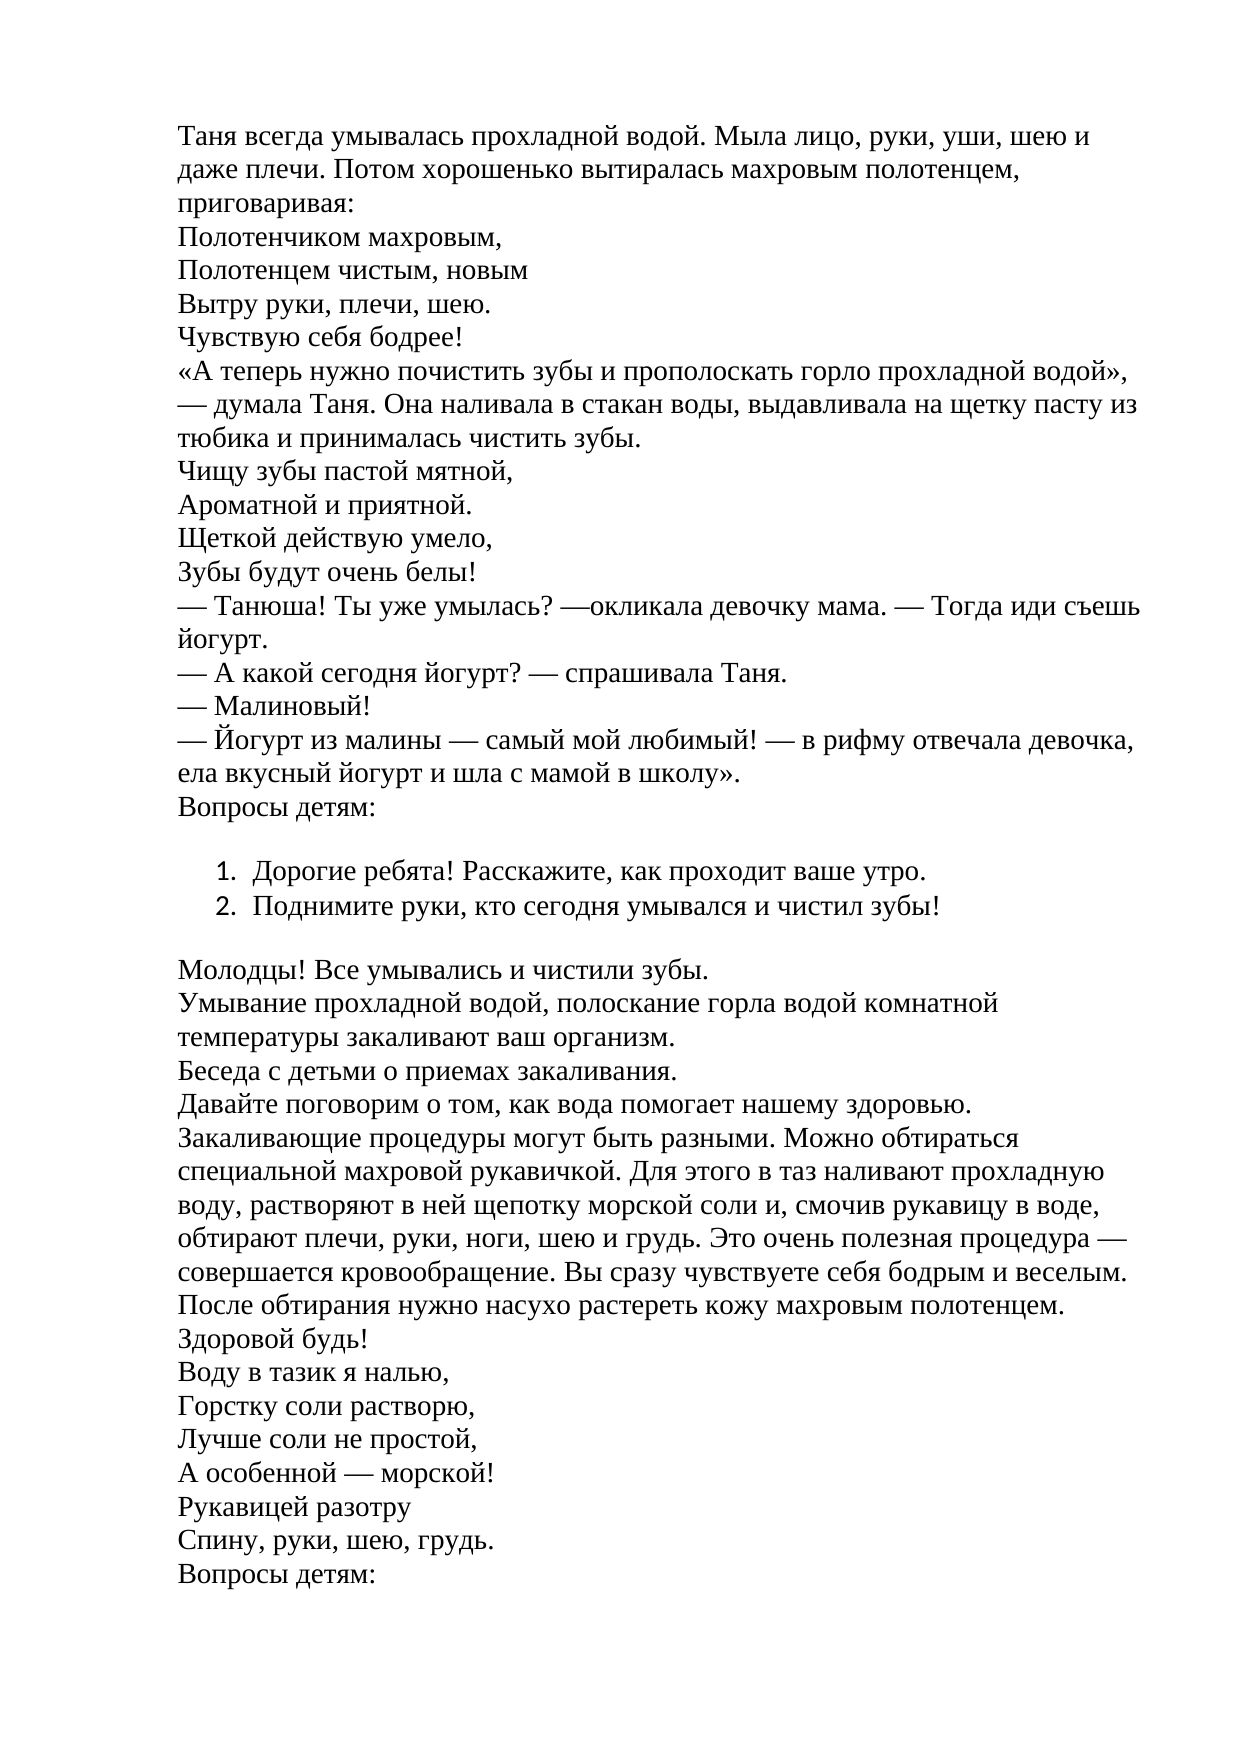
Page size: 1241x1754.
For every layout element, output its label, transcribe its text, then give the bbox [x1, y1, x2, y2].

text — Йогурт из малины — самый мой любимый! — в рифму отвечала девочка, ела вкусный йогурт и шла с мамой в школу». [177, 722, 1152, 789]
text Лучше соли не простой, [177, 1422, 1152, 1455]
text Ароматной и приятной. [177, 487, 1152, 521]
text Вытру руки, плечи, шею. [177, 286, 1152, 319]
text Закаливающие процедуры могут быть разными. Можно обтираться специальной махровой рукавичкой. Для этого в таз наливают прохладную воду, растворяют в ней щепотку морской соли и, смочив рукавицу в воде, обтирают плечи, руки, ноги, шею и грудь. Это очень полезная процедура — совершается кровообращение. Вы сразу чувствуете себя бодрым и веселым. После обтирания нужно насухо растереть кожу махровым полотенцем. [177, 1120, 1152, 1321]
text Таня всегда умывалась прохладной водой. Мыла лицо, руки, уши, шею и даже плечи. Потом хорошенько вытиралась махровым полотенцем, приговаривая: [177, 118, 1152, 219]
text — А какой сегодня йогурт? — спрашивала Таня. [177, 655, 1152, 688]
list Дорогие ребята! Расскажите, как проходит ваше утро. [215, 852, 1152, 887]
text Здоровой будь! [177, 1321, 1152, 1354]
text «А теперь нужно почистить зубы и прополоскать горло прохладной водой», — думала Таня. Она наливала в стакан воды, выдавливала на щетку пасту из тюбика и принималась чистить зубы. [177, 353, 1152, 453]
text Рукавицей разотру [177, 1489, 1152, 1522]
list Поднимите руки, кто сегодня умывался и чистил зубы! [215, 887, 1152, 923]
text Молодцы! Все умывались и чистили зубы. [177, 952, 1152, 986]
text Вопросы детям: [177, 789, 1152, 822]
text Зубы будут очень белы! [177, 554, 1152, 588]
text Чищу зубы пастой мятной, [177, 453, 1152, 487]
text Полотенцем чистым, новым [177, 252, 1152, 286]
text — Малиновый! [177, 688, 1152, 722]
text Полотенчиком махровым, [177, 219, 1152, 252]
text Щеткой действую умело, [177, 521, 1152, 554]
text Чувствую себя бодрее! [177, 319, 1152, 353]
text Спину, руки, шею, грудь. [177, 1522, 1152, 1556]
text Давайте поговорим о том, как вода помогает нашему здоровью. [177, 1086, 1152, 1120]
text Беседа с детьми о приемах закаливания. [177, 1053, 1152, 1086]
text — Танюша! Ты уже умылась? —окликала девочку мама. — Тогда иди съешь йогурт. [177, 588, 1152, 655]
text Умывание прохладной водой, полоскание горла водой комнатной температуры закаливают ваш организм. [177, 986, 1152, 1053]
text А особенной — морской! [177, 1455, 1152, 1489]
text Воду в тазик я налью, [177, 1354, 1152, 1388]
text Горстку соли растворю, [177, 1388, 1152, 1422]
text Вопросы детям: [177, 1556, 1152, 1589]
